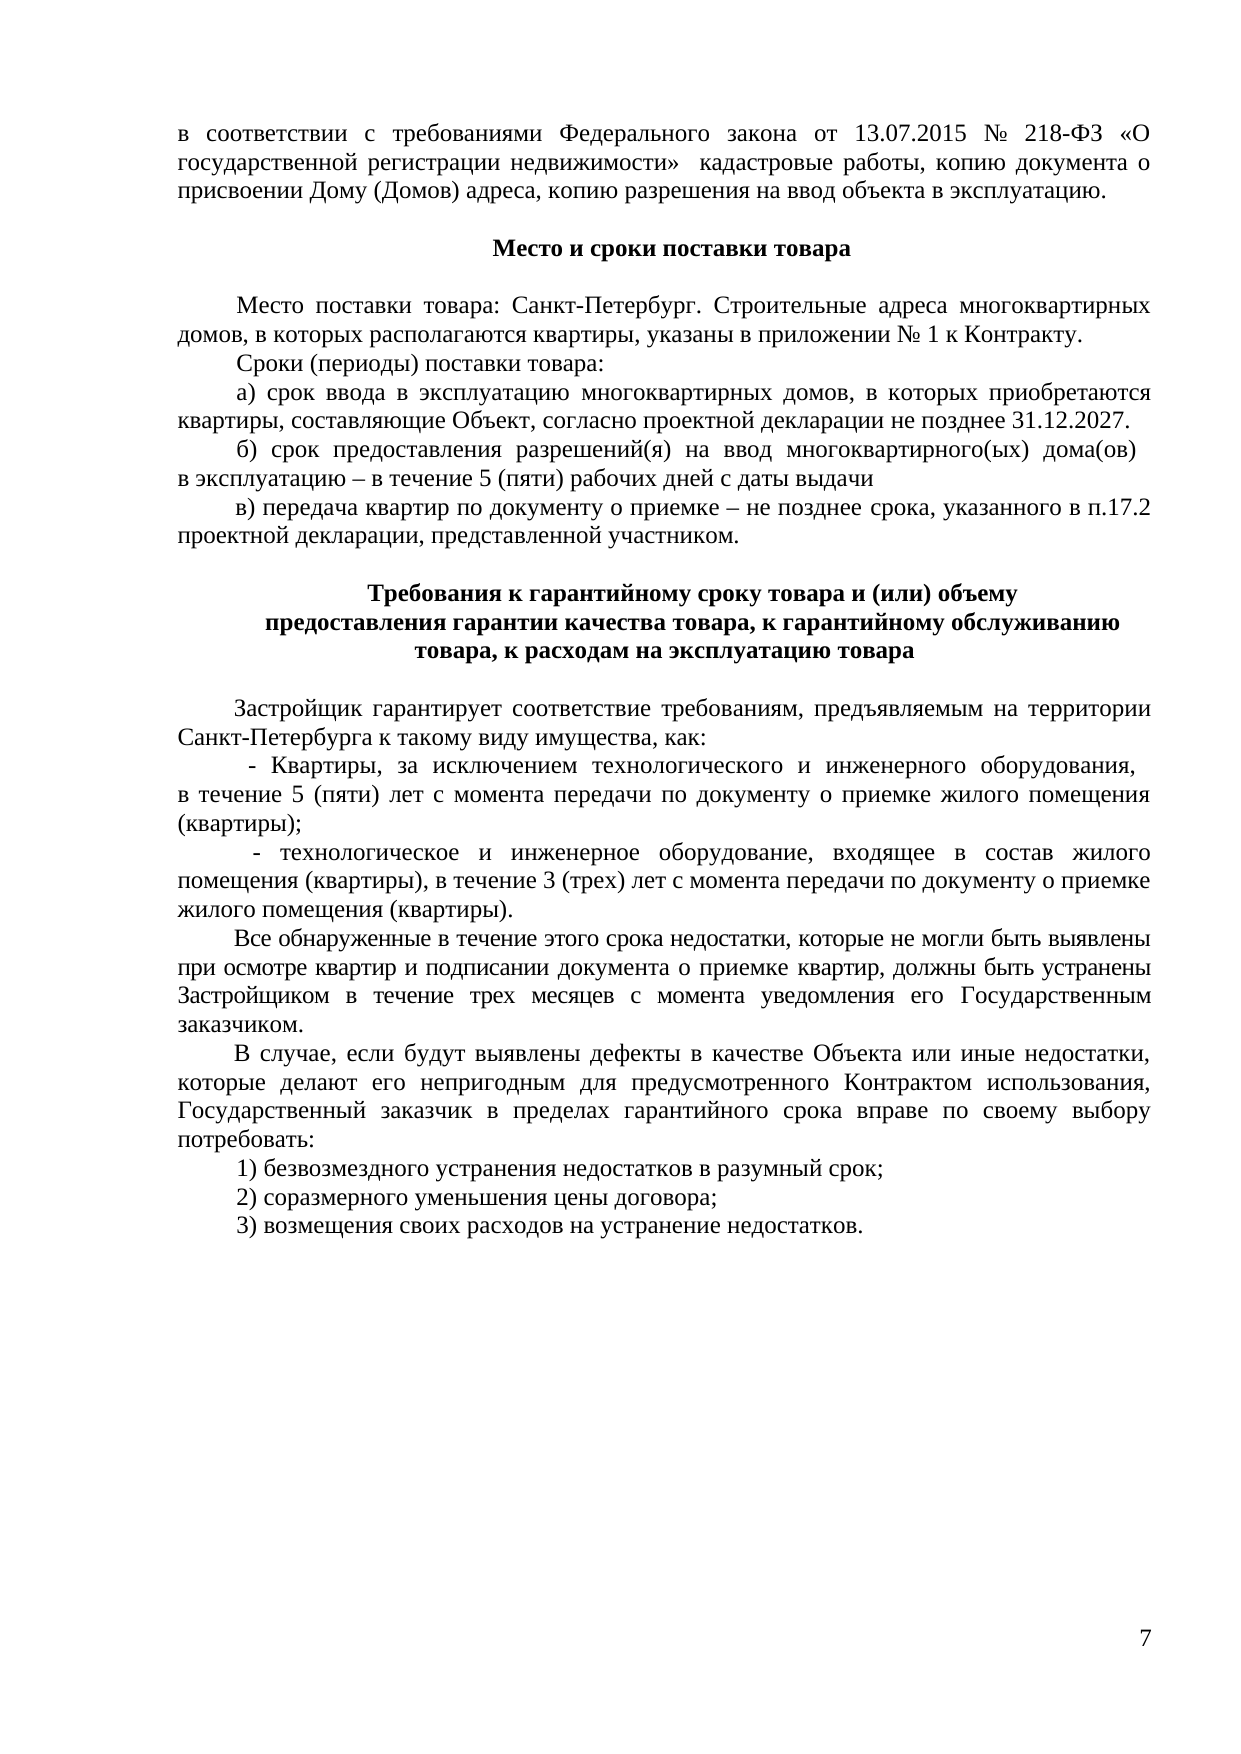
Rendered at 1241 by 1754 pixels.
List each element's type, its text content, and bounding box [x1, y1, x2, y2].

text в) передача квартир по документу о приемке – не позднее срока, указанного в п.17.2 проектной декларации, представленной участником. [177, 492, 1152, 549]
text В случае, если будут выявлены дефекты в качестве Объекта или иные недостатки, которые делают его непригодным для предусмотренного Контрактом использования, Государственный заказчик в пределах гарантийного срока вправе по своему выбору потребовать: [177, 1038, 1152, 1153]
text б) срок предоставления разрешений(я) на ввод многоквартирного(ых) дома(ов) в эксплуатацию – в течение 5 (пяти) рабочих дней с даты выдачи [177, 434, 1152, 492]
text 2) соразмерного уменьшения цены договора; [177, 1182, 1152, 1211]
text - Квартиры, за исключением технологического и инженерного оборудования, в течение 5 (пяти) лет с момента передачи по документу о приемке жилого помещения (квартиры); [177, 751, 1152, 837]
text Застройщик гарантирует соответствие требованиям, предъявляемым на территории Санкт-Петербурга к такому виду имущества, как: [177, 693, 1152, 751]
text Требования к гарантийному сроку товара и (или) объему [177, 578, 1152, 607]
text Сроки (периоды) поставки товара: [236, 348, 1152, 377]
text 1) безвозмездного устранения недостатков в разумный срок; [177, 1153, 1152, 1182]
text Место поставки товара: Санкт-Петербург. Строительные адреса многоквартирных домов, в которых располагаются квартиры, указаны в приложении № 1 к Контракту. [177, 291, 1152, 348]
text а) срок ввода в эксплуатацию многоквартирных домов, в которых приобретаются квартиры, составляющие Объект, согласно проектной декларации не позднее 31.12.2027. [177, 377, 1152, 434]
text Застройщик должен представить Государственному заказчику документы (ведомости помещений и их площадей), содержащие сведения о площадях жилых помещений (квартир), полученные по результатам обмера, проведенного лицом, осуществляющим в соответствии с требованиями Федерального закона от 13.07.2015 № 218-ФЗ «О государственной регистрации недвижимости» кадастровые работы, копию документа о присвоении Дому (Домов) адреса, копию разрешения на ввод объекта в эксплуатацию. [177, 118, 1152, 204]
text Место и сроки поставки товара [177, 233, 1152, 262]
text - технологическое и инженерное оборудование, входящее в состав жилого помещения (квартиры), в течение 3 (трех) лет с момента передачи по документу о приемке жилого помещения (квартиры). [177, 837, 1152, 923]
text Все обнаруженные в течение этого срока недостатки, которые не могли быть выявлены при осмотре квартир и подписании документа о приемке квартир, должны быть устранены Застройщиком в течение трех месяцев с момента уведомления его Государственным заказчиком. [177, 923, 1152, 1038]
text 3) возмещения своих расходов на устранение недостатков. [177, 1211, 1152, 1239]
text предоставления гарантии качества товара, к гарантийному обслуживанию товара, к расходам на эксплуатацию товара [177, 607, 1152, 664]
